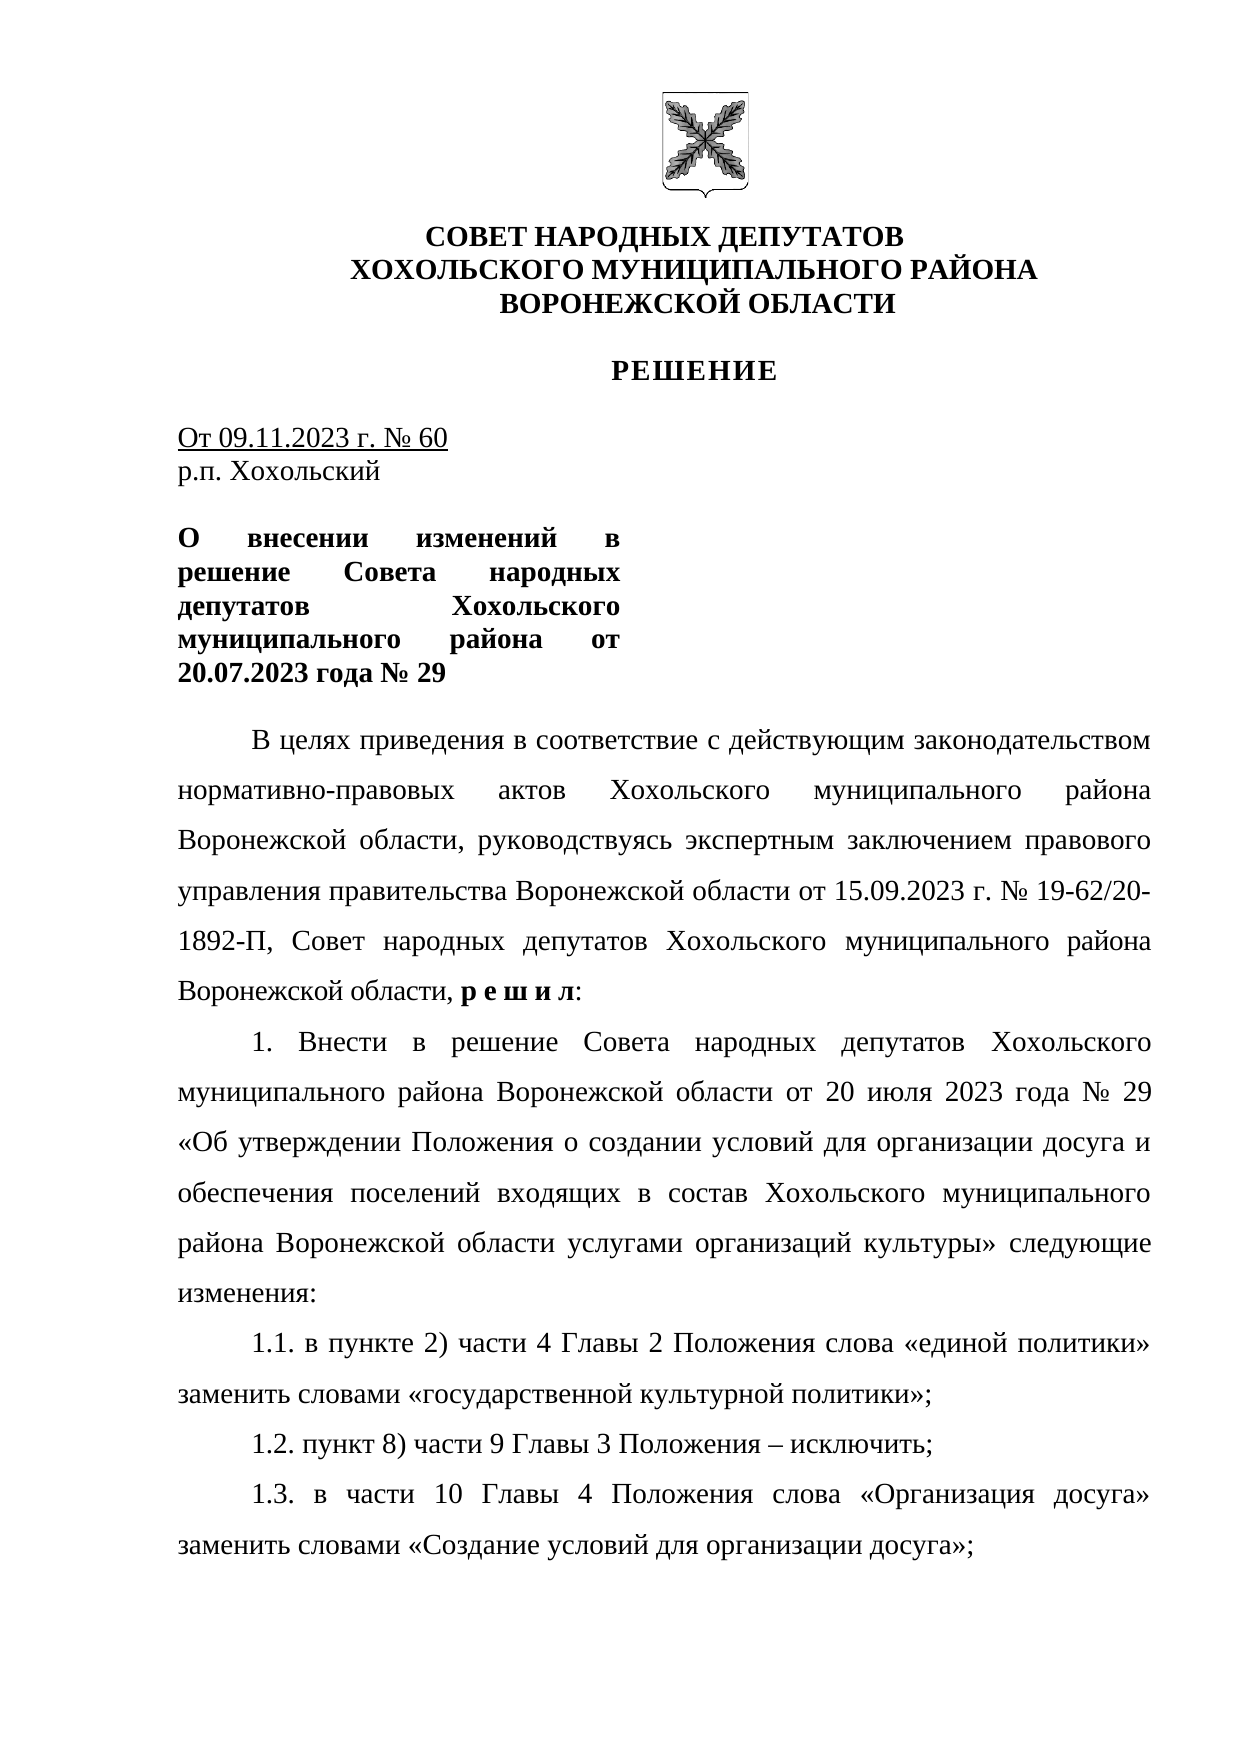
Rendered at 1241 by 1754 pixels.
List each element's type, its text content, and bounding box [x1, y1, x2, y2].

text В целях приведения в соответствие с действующим законодательством нормативно-правовых актов Хохольского муниципального района Воронежской области, руководствуясь экспертным заключением правового управления правительства Воронежской области от 15.09.2023 г. № 19-62/20-1892-П, Совет народных депутатов Хохольского муниципального района Воронежской области, р е ш и л: [177, 722, 1152, 1007]
text От 09.11.2023 г. № 60 [177, 420, 1152, 453]
text О внесении изменений в решение Совета народных депутатов Хохольского муниципального района от 20.07.2023 года № 29 [177, 521, 620, 688]
text 1.1. в пункте 2) части 4 Главы 2 Положения слова «единой политики» заменить словами «государственной культурной политики»; [177, 1326, 1152, 1409]
text 1.3. в части 10 Главы 4 Положения слова «Организация досуга» заменить словами «Создание условий для организации досуга»; [177, 1477, 1152, 1560]
picture [662, 92, 749, 196]
text ВОРОНЕЖСКОЙ ОБЛАСТИ [177, 286, 1152, 319]
title СОВЕТ НАРОДНЫХ ДЕПУТАТОВ [177, 219, 1152, 252]
text ХОХОЛЬСКОГО МУНИЦИПАЛЬНОГО РАЙОНА [177, 252, 1152, 286]
text РЕШЕНИЕ [177, 353, 1152, 386]
text 1. Внести в решение Совета народных депутатов Хохольского муниципального района Воронежской области от 20 июля 2023 года № 29 «Об утверждении Положения о создании условий для организации досуга и обеспечения поселений входящих в состав Хохольского муниципального района Воронежской области услугами организаций культуры» следующие изменения: [177, 1024, 1152, 1309]
text 1.2. пункт 8) части 9 Главы 3 Положения – исключить; [177, 1426, 1152, 1460]
text р.п. Хохольский [177, 453, 1152, 487]
